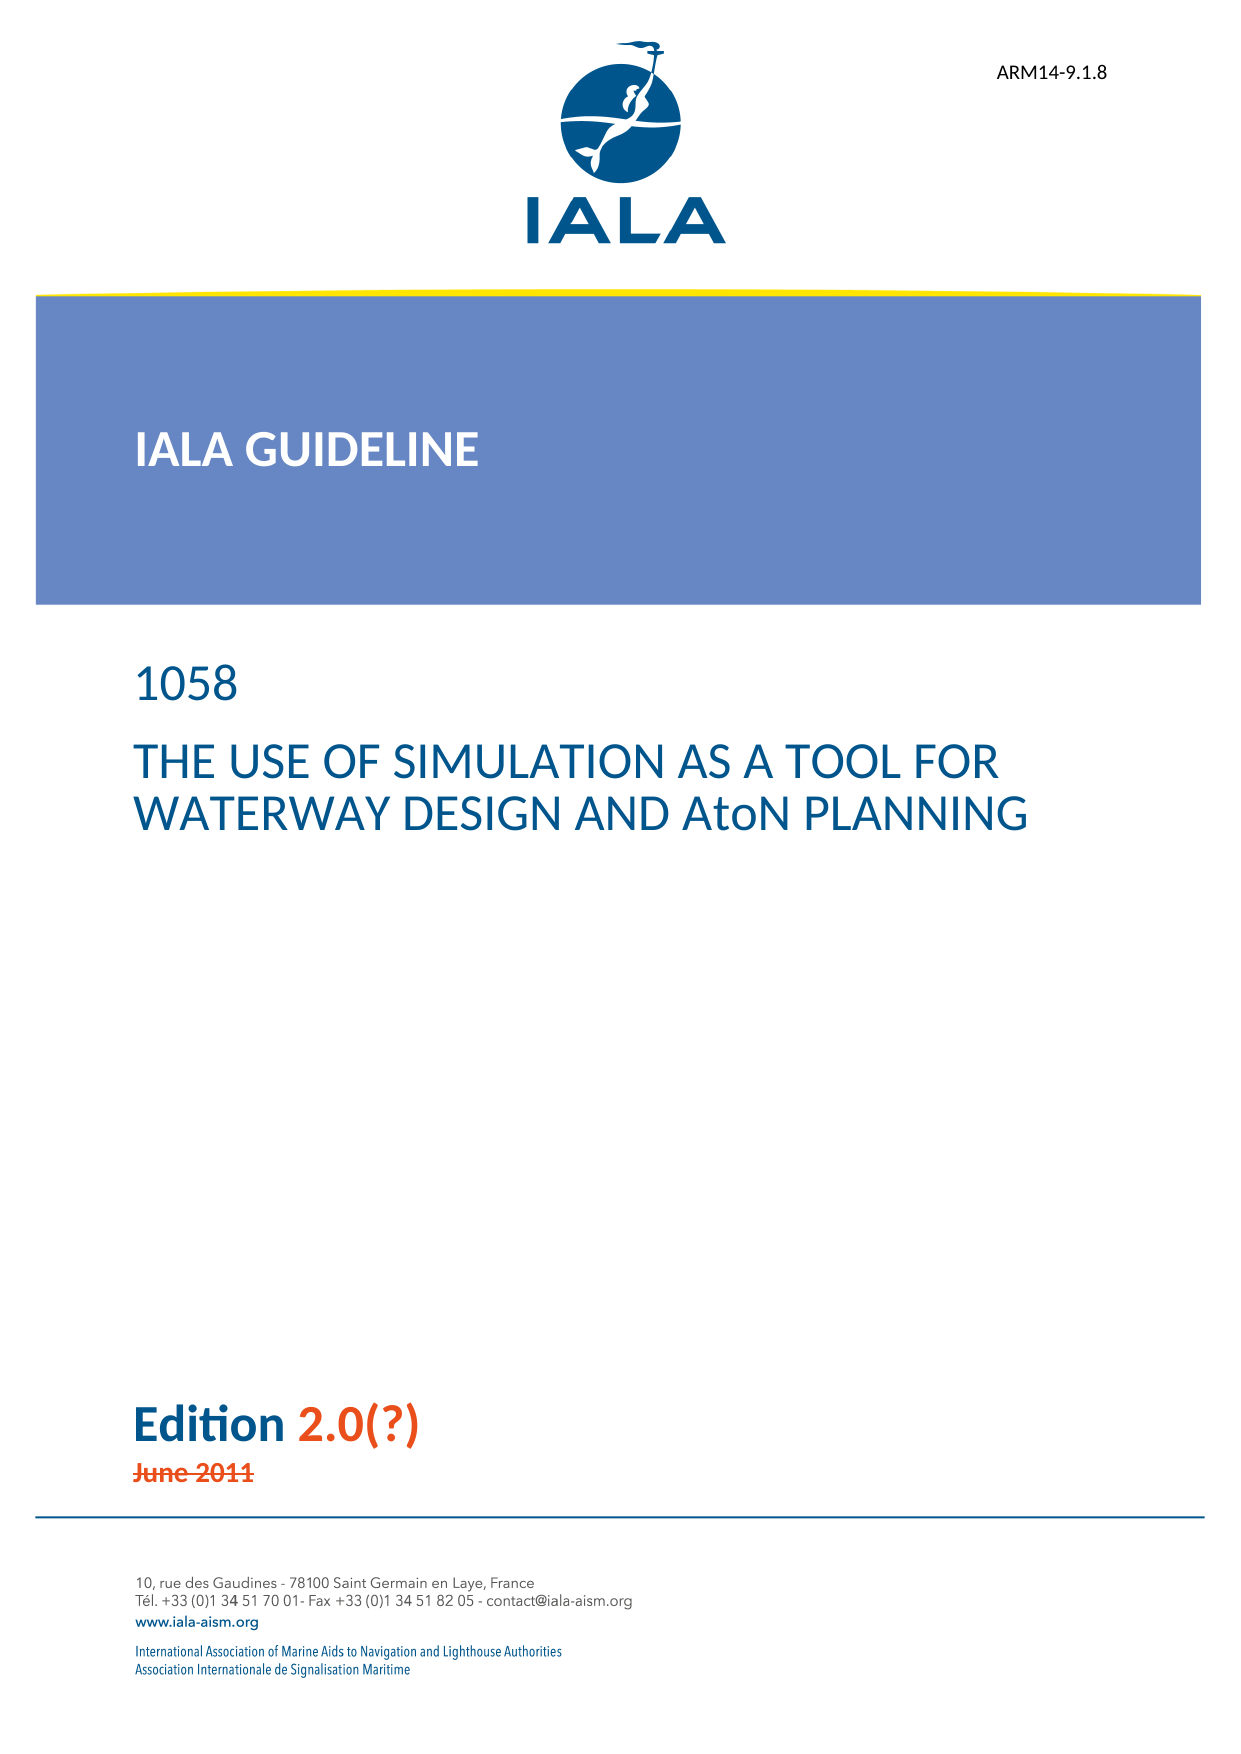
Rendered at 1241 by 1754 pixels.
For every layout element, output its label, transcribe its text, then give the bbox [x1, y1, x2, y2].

table_header IALA Guideline [40, 297, 1014, 604]
text June 2011 [133, 1454, 1107, 1490]
text Edition 2.0(?) [133, 1391, 1107, 1454]
text 1058 [133, 650, 1107, 713]
picture [129, 1572, 663, 1692]
picture [0, 29, 1240, 616]
text The Use of Simulation as a Tool for Waterway Design and AtoN Planning [133, 736, 1107, 841]
